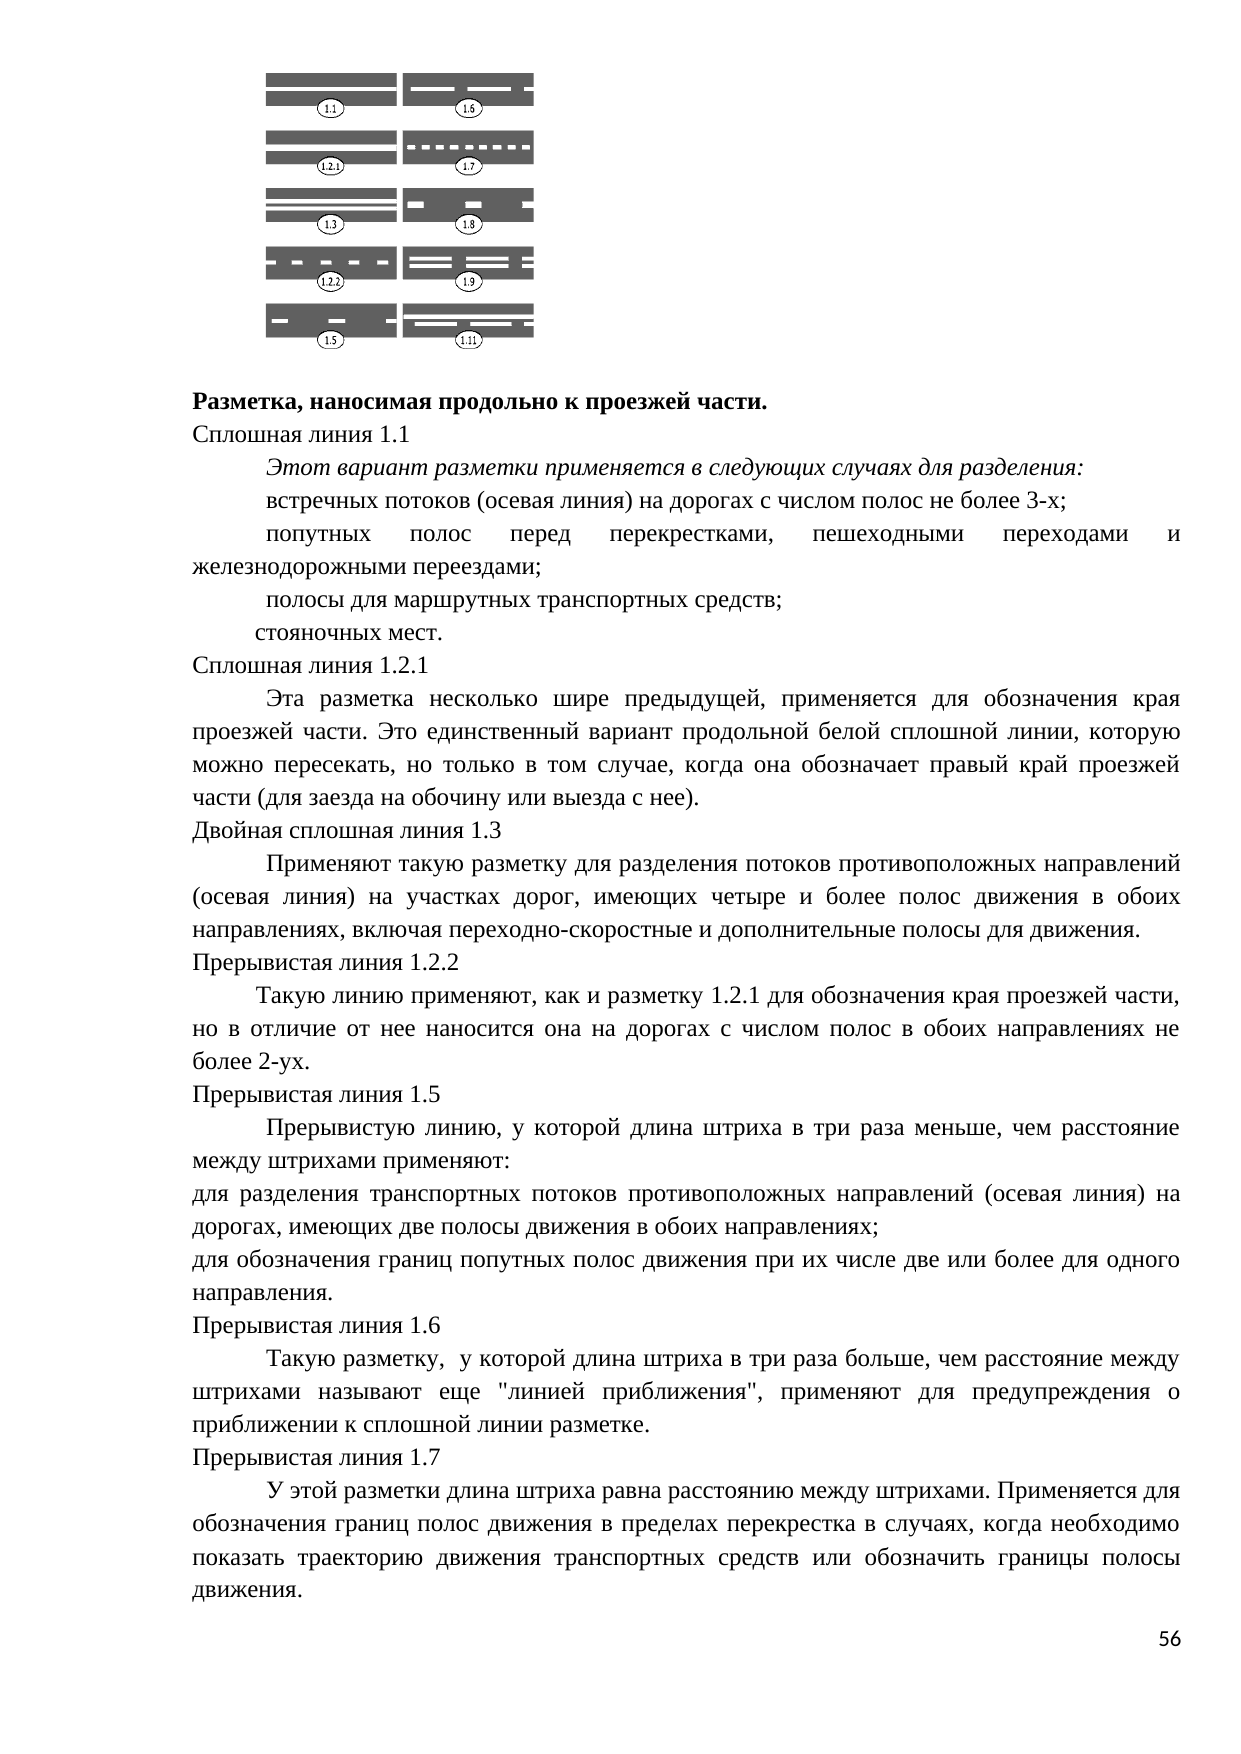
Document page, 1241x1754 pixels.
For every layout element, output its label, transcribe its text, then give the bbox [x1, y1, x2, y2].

text Прерывистая линия 1.5 [192, 1079, 1181, 1108]
text У этой разметки длина штриха равна расстоянию между штрихами. Применяется для обозначения границ полос движения в пределах перекрестка в случаях, когда необходимо показать траекторию движения транспортных средств или обозначить границы полосы движения. [192, 1476, 1181, 1603]
text попутных полос перед перекрестками, пешеходными переходами и железнодорожными переездами; [192, 518, 1181, 580]
text Прерывистая линия 1.6 [192, 1310, 1181, 1339]
text Прерывистую линию, у которой длина штриха в три раза меньше, чем расстояние между штрихами применяют: [192, 1112, 1181, 1174]
text стояночных мест. [192, 617, 1181, 646]
text Этот вариант разметки применяется в следующих случаях для разделения: [192, 452, 1181, 481]
text встречных потоков (осевая линия) на дорогах с числом полос не более 3-х; [192, 485, 1181, 514]
text Разметка, наносимая продольно к проезжей части. [192, 386, 1181, 414]
text полосы для маршрутных транспортных средств; [192, 584, 1181, 613]
text Прерывистая линия 1.2.2 [192, 947, 1181, 976]
picture [265, 73, 534, 349]
text Эта разметка несколько шире предыдущей, применяется для обозначения края проезжей части. Это единственный вариант продольной белой сплошной линии, которую можно пересекать, но только в том случае, когда она обозначает правый край проезжей части (для заезда на обочину или выезда с нее). [192, 683, 1181, 811]
text Применяют такую разметку для разделения потоков противоположных направлений (осевая линия) на участках дорог, имеющих четыре и более полос движения в обоих направлениях, включая переходно-скоростные и дополнительные полосы для движения. [192, 848, 1181, 943]
text Прерывистая линия 1.7 [192, 1442, 1181, 1471]
text Сплошная линия 1.1 [192, 419, 1181, 448]
text Двойная сплошная линия 1.3 [192, 815, 1181, 844]
text для обозначения границ попутных полос движения при их числе две или более для одного направления. [192, 1244, 1181, 1306]
text Сплошная линия 1.2.1 [192, 650, 1181, 679]
text Такую разметку, у которой длина штриха в три раза больше, чем расстояние между штрихами называют еще "линией приближения", применяют для предупреждения о приближении к сплошной линии разметке. [192, 1343, 1181, 1438]
text для разделения транспортных потоков противоположных направлений (осевая линия) на дорогах, имеющих две полосы движения в обоих направлениях; [192, 1178, 1181, 1240]
text Такую линию применяют, как и разметку 1.2.1 для обозначения края проезжей части, но в отличие от нее наносится она на дорогах с числом полос в обоих направлениях не более 2-ух. [192, 980, 1181, 1075]
